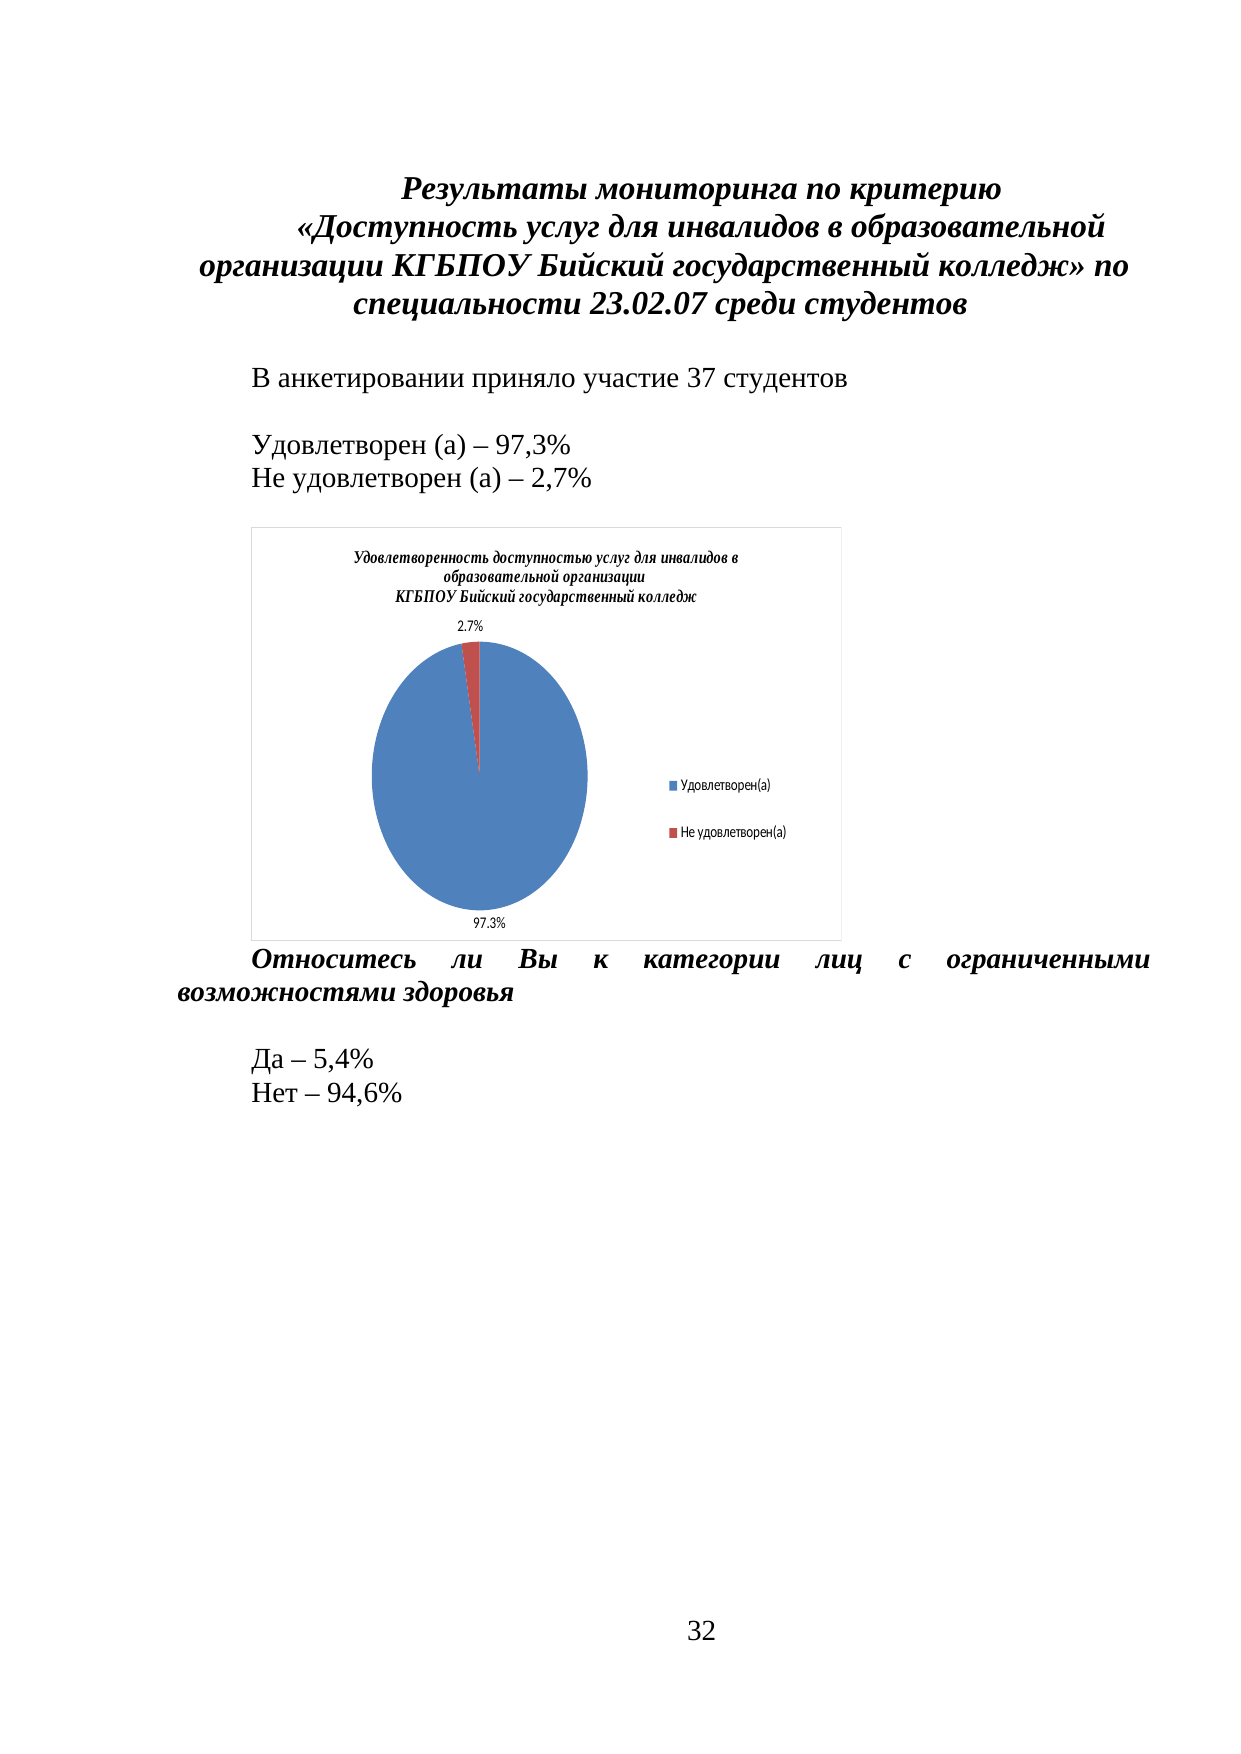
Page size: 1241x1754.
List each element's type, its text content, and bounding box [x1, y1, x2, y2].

subtitle «Доступность услуг для инвалидов в образовательной организации КГБПОУ Бийский государственный колледж» по специальности 23.02.07 среди студентов [177, 206, 1152, 360]
text Да – 5,4% [177, 1042, 1152, 1075]
text В анкетировании приняло участие 37 студентов [177, 360, 1152, 393]
text Не удовлетворен (а) – 2,7% [177, 460, 1152, 494]
text Удовлетворен (а) – 97,3% [177, 427, 1152, 460]
subtitle Результаты мониторинга по критерию [177, 168, 1152, 206]
text Нет – 94,6% [177, 1075, 1152, 1109]
text Относитесь ли Вы к категории лиц с ограниченными возможностями здоровья [177, 941, 1152, 1008]
